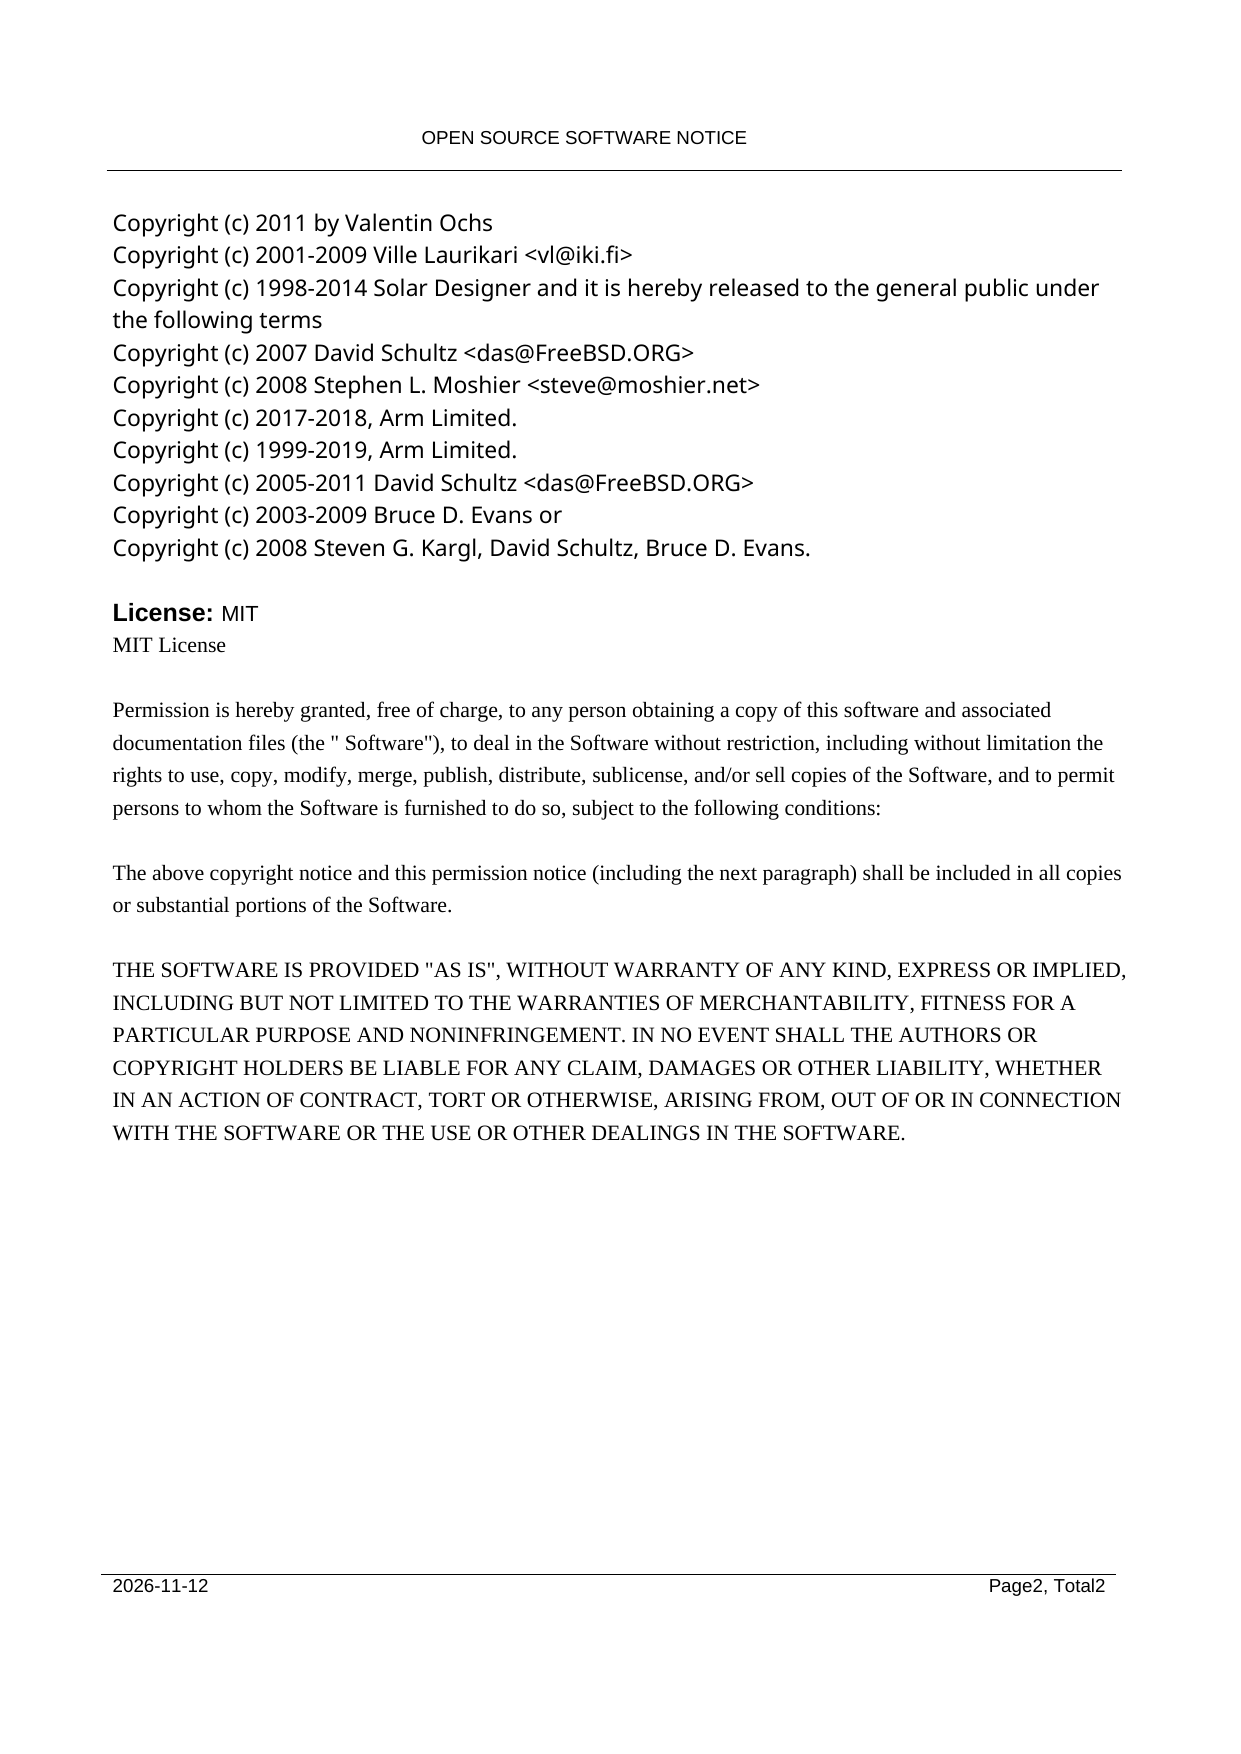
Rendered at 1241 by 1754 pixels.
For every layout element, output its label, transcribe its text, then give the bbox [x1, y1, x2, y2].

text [112, 206, 1128, 596]
text License: MIT [112, 596, 1128, 629]
text MIT License Permission is hereby granted, free of charge, to any person obtaining a copy of this software and associated documentation files (the " Software"), to deal in the Software without restriction, including without limitation the rights to use, copy, modify, merge, publish, distribute, sublicense, and/or sell copies of the Software, and to permit persons to whom the Software is furnished to do so, subject to the following conditions: The above copyright notice and this permission notice (including the next paragraph) shall be included in all copies or substantial portions of the Software. THE SOFTWARE IS PROVIDED "AS IS", WITHOUT WARRANTY OF ANY KIND, EXPRESS OR IMPLIED, INCLUDING BUT NOT LIMITED TO THE WARRANTIES OF MERCHANTABILITY, FITNESS FOR A PARTICULAR PURPOSE AND NONINFRINGEMENT. IN NO EVENT SHALL THE AUTHORS OR COPYRIGHT HOLDERS BE LIABLE FOR ANY CLAIM, DAMAGES OR OTHER LIABILITY, WHETHER IN AN ACTION OF CONTRACT, TORT OR OTHERWISE, ARISING FROM, OUT OF OR IN CONNECTION WITH THE SOFTWARE OR THE USE OR OTHER DEALINGS IN THE SOFTWARE. [112, 629, 1128, 1181]
